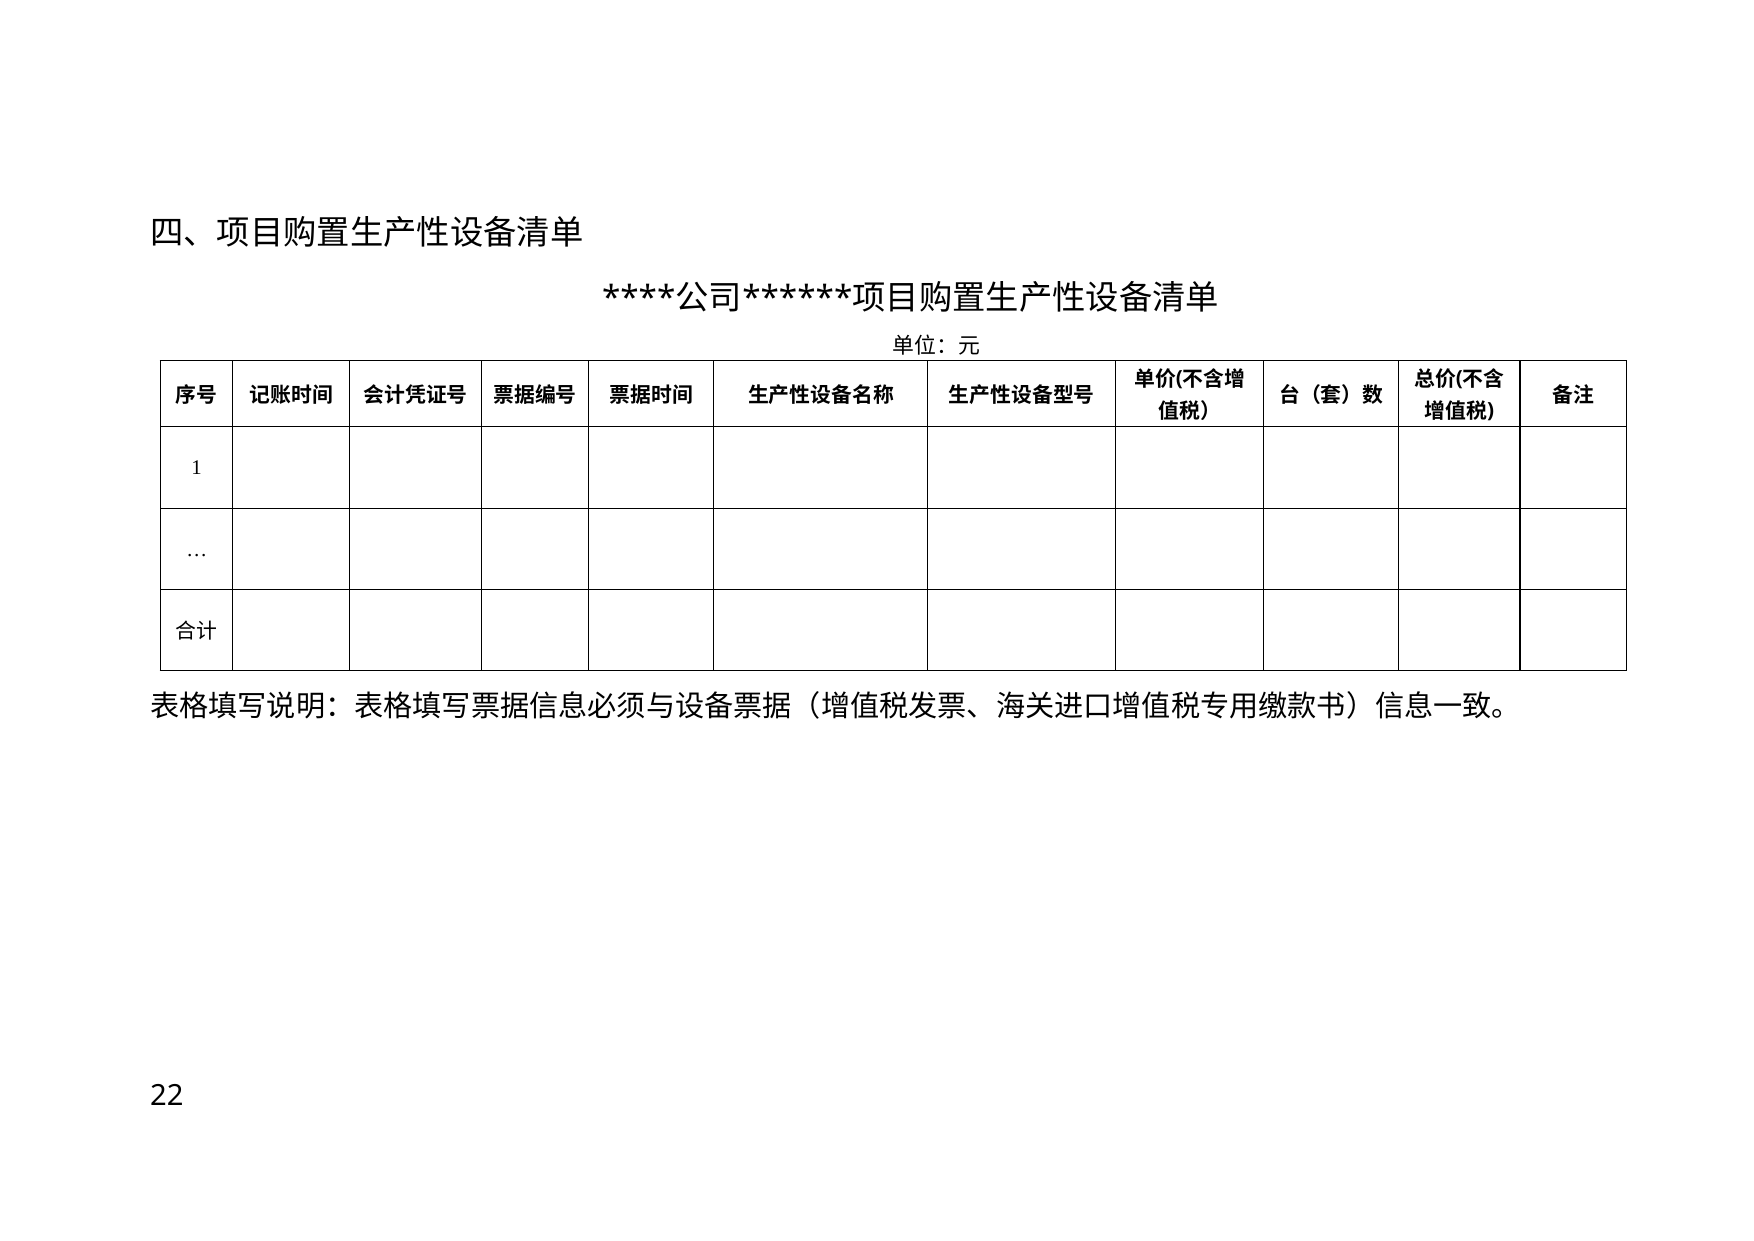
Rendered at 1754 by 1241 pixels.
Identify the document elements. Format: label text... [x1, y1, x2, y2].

table_cell [1521, 427, 1626, 507]
table_cell [589, 509, 713, 589]
table_cell [233, 427, 349, 507]
list ****公司******项目购置生产性设备清单 [150, 263, 1604, 328]
table_cell [482, 590, 588, 670]
list 四、项目购置生产性设备清单 [150, 198, 1604, 263]
table_cell [928, 427, 1115, 507]
table_cell [1116, 590, 1263, 670]
table_cell [233, 590, 349, 670]
table_cell 合计 [161, 590, 232, 670]
table_header 备注 [1521, 361, 1626, 426]
table_cell [928, 509, 1115, 589]
table_cell [350, 590, 481, 670]
table_cell [482, 509, 588, 589]
table_header 票据编号 [482, 361, 588, 426]
table_cell [589, 427, 713, 507]
table_cell [233, 509, 349, 589]
table_cell [1399, 427, 1519, 507]
table_cell [714, 427, 927, 507]
table_cell [1521, 590, 1626, 670]
table_cell [589, 590, 713, 670]
table_cell [1399, 509, 1519, 589]
table_header 生产性设备名称 [714, 361, 927, 426]
table_cell [928, 590, 1115, 670]
table_header 单价(不含增值税） [1116, 361, 1263, 426]
list 单位：元 [150, 328, 1604, 360]
table_header 记账时间 [233, 361, 349, 426]
table_header 会计凭证号 [350, 361, 481, 426]
list 表格填写说明：表格填写票据信息必须与设备票据（增值税发票、海关进口增值税专用缴款书）信息一致。 [150, 671, 1604, 736]
table_cell [714, 590, 927, 670]
table_header 台（套）数 [1264, 361, 1398, 426]
table_cell 1 [161, 427, 232, 507]
table_cell [482, 427, 588, 507]
table_cell [1264, 590, 1398, 670]
table_cell [1521, 509, 1626, 589]
table_cell [1264, 509, 1398, 589]
table_header 序号 [161, 361, 232, 426]
table_cell [1116, 427, 1263, 507]
table_cell [714, 509, 927, 589]
table_cell [1264, 427, 1398, 507]
table_cell [1399, 590, 1519, 670]
table_header 生产性设备型号 [928, 361, 1115, 426]
table_cell … [161, 509, 232, 589]
table_cell [350, 427, 481, 507]
table_header 总价(不含增值税) [1399, 361, 1519, 426]
table_header 票据时间 [589, 361, 713, 426]
table_cell [350, 509, 481, 589]
table_cell [1116, 509, 1263, 589]
